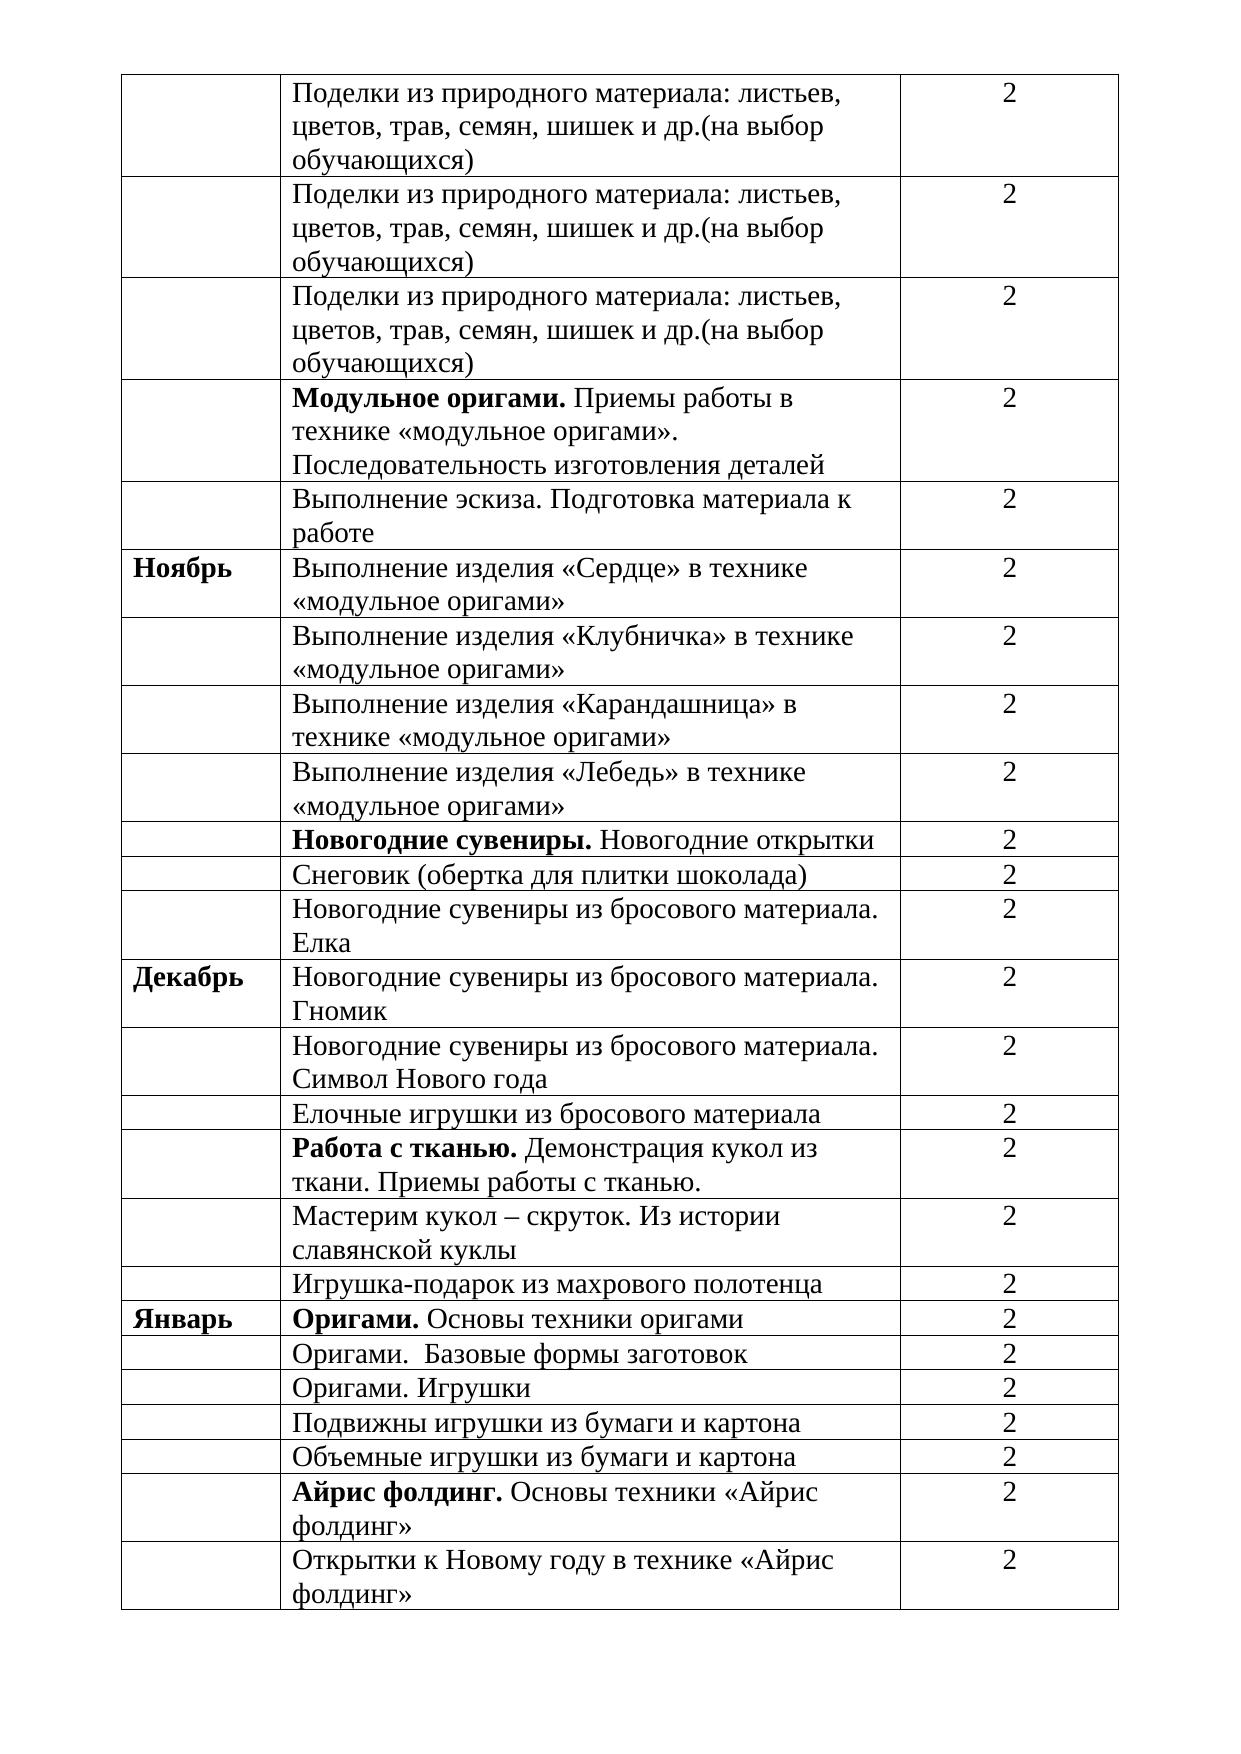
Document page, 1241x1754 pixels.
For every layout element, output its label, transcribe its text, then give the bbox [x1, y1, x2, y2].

table_cell 2 [901, 550, 1118, 617]
table_cell Елочные игрушки из бросового материала [281, 1096, 900, 1129]
table_cell [122, 1370, 280, 1404]
table_cell [122, 482, 280, 549]
table_cell 2 [901, 1199, 1118, 1266]
table_cell [122, 857, 280, 890]
table_cell Декабрь [122, 960, 280, 1027]
table_cell Оригами. Основы техники оригами [281, 1301, 900, 1335]
table_cell [122, 686, 280, 753]
table_cell [122, 1440, 280, 1473]
table_cell [122, 380, 280, 481]
table_cell Айрис фолдинг. Основы техники «Айрис фолдинг» [281, 1474, 900, 1541]
table_cell 2 [901, 482, 1118, 549]
table_cell Подвижны игрушки из бумаги и картона [281, 1405, 900, 1438]
table_cell Новогодние сувениры из бросового материала. Символ Нового года [281, 1028, 900, 1095]
table_cell [122, 1096, 280, 1129]
table_cell Новогодние сувениры из бросового материала. Гномик [281, 960, 900, 1027]
table_cell [122, 1336, 280, 1369]
table_cell 2 [901, 1301, 1118, 1335]
table_cell [122, 1199, 280, 1266]
table_cell [122, 1474, 280, 1541]
table_cell Новогодние сувениры из бросового материала. Елка [281, 891, 900, 958]
table_cell Новогодние сувениры. Новогодние открытки [281, 822, 900, 856]
table_cell [122, 278, 280, 379]
table_cell 2 [901, 1405, 1118, 1438]
table_cell [122, 754, 280, 821]
table_cell [122, 1028, 280, 1095]
table_cell Работа с тканью. Демонстрация кукол из ткани. Приемы работы с тканью. [281, 1130, 900, 1197]
table_cell Выполнение изделия «Клубничка» в технике «модульное оригами» [281, 618, 900, 685]
table_cell Объемные игрушки из бумаги и картона [281, 1440, 900, 1473]
table_cell [122, 1130, 280, 1197]
table_cell Январь [122, 1301, 280, 1335]
table_cell Оригами. Игрушки [281, 1370, 900, 1404]
table_cell 2 [901, 1336, 1118, 1369]
table_cell 2 [901, 1130, 1118, 1197]
table_cell Оригами. Базовые формы заготовок [281, 1336, 900, 1369]
table_cell 2 [901, 754, 1118, 821]
table_cell 2 [901, 1440, 1118, 1473]
table_cell 2 [901, 1096, 1118, 1129]
table_cell Выполнение изделия «Лебедь» в технике «модульное оригами» [281, 754, 900, 821]
table_cell 2 [901, 1474, 1118, 1541]
table_cell Выполнение изделия «Карандашница» в технике «модульное оригами» [281, 686, 900, 753]
table_cell Мастерим кукол – скруток. Из истории славянской куклы [281, 1199, 900, 1266]
table_cell Поделки из природного материала: листьев, цветов, трав, семян, шишек и др.(на выбор обучающихся) [281, 75, 900, 176]
table_cell 2 [901, 618, 1118, 685]
table_cell [122, 1542, 280, 1609]
table_cell Модульное оригами. Приемы работы в технике «модульное оригами». Последовательность изготовления деталей [281, 380, 900, 481]
table_cell Поделки из природного материала: листьев, цветов, трав, семян, шишек и др.(на выбор обучающихся) [281, 278, 900, 379]
table_cell [122, 177, 280, 277]
table_cell Снеговик (обертка для плитки шоколада) [281, 857, 900, 890]
table_cell 2 [901, 380, 1118, 481]
table_cell [122, 822, 280, 856]
table_cell 2 [901, 822, 1118, 856]
table_cell 2 [901, 1370, 1118, 1404]
table_cell [122, 891, 280, 958]
table_cell 2 [901, 278, 1118, 379]
table_cell Игрушка-подарок из махрового полотенца [281, 1267, 900, 1300]
table_cell [122, 1405, 280, 1438]
table_cell [122, 75, 280, 176]
table_cell Поделки из природного материала: листьев, цветов, трав, семян, шишек и др.(на выбор обучающихся) [281, 177, 900, 277]
table_cell [122, 1267, 280, 1300]
table_cell Открытки к Новому году в технике «Айрис фолдинг» [281, 1542, 900, 1609]
table_cell 2 [901, 1267, 1118, 1300]
table_cell 2 [901, 177, 1118, 277]
table_cell 2 [901, 1542, 1118, 1609]
table_cell 2 [901, 75, 1118, 176]
table_cell 2 [901, 686, 1118, 753]
table_cell 2 [901, 891, 1118, 958]
table_cell 2 [901, 960, 1118, 1027]
table_cell Выполнение эскиза. Подготовка материала к работе [281, 482, 900, 549]
table_cell [122, 618, 280, 685]
table_cell 2 [901, 857, 1118, 890]
table_cell 2 [901, 1028, 1118, 1095]
table_cell Ноябрь [122, 550, 280, 617]
table_cell Выполнение изделия «Сердце» в технике «модульное оригами» [281, 550, 900, 617]
